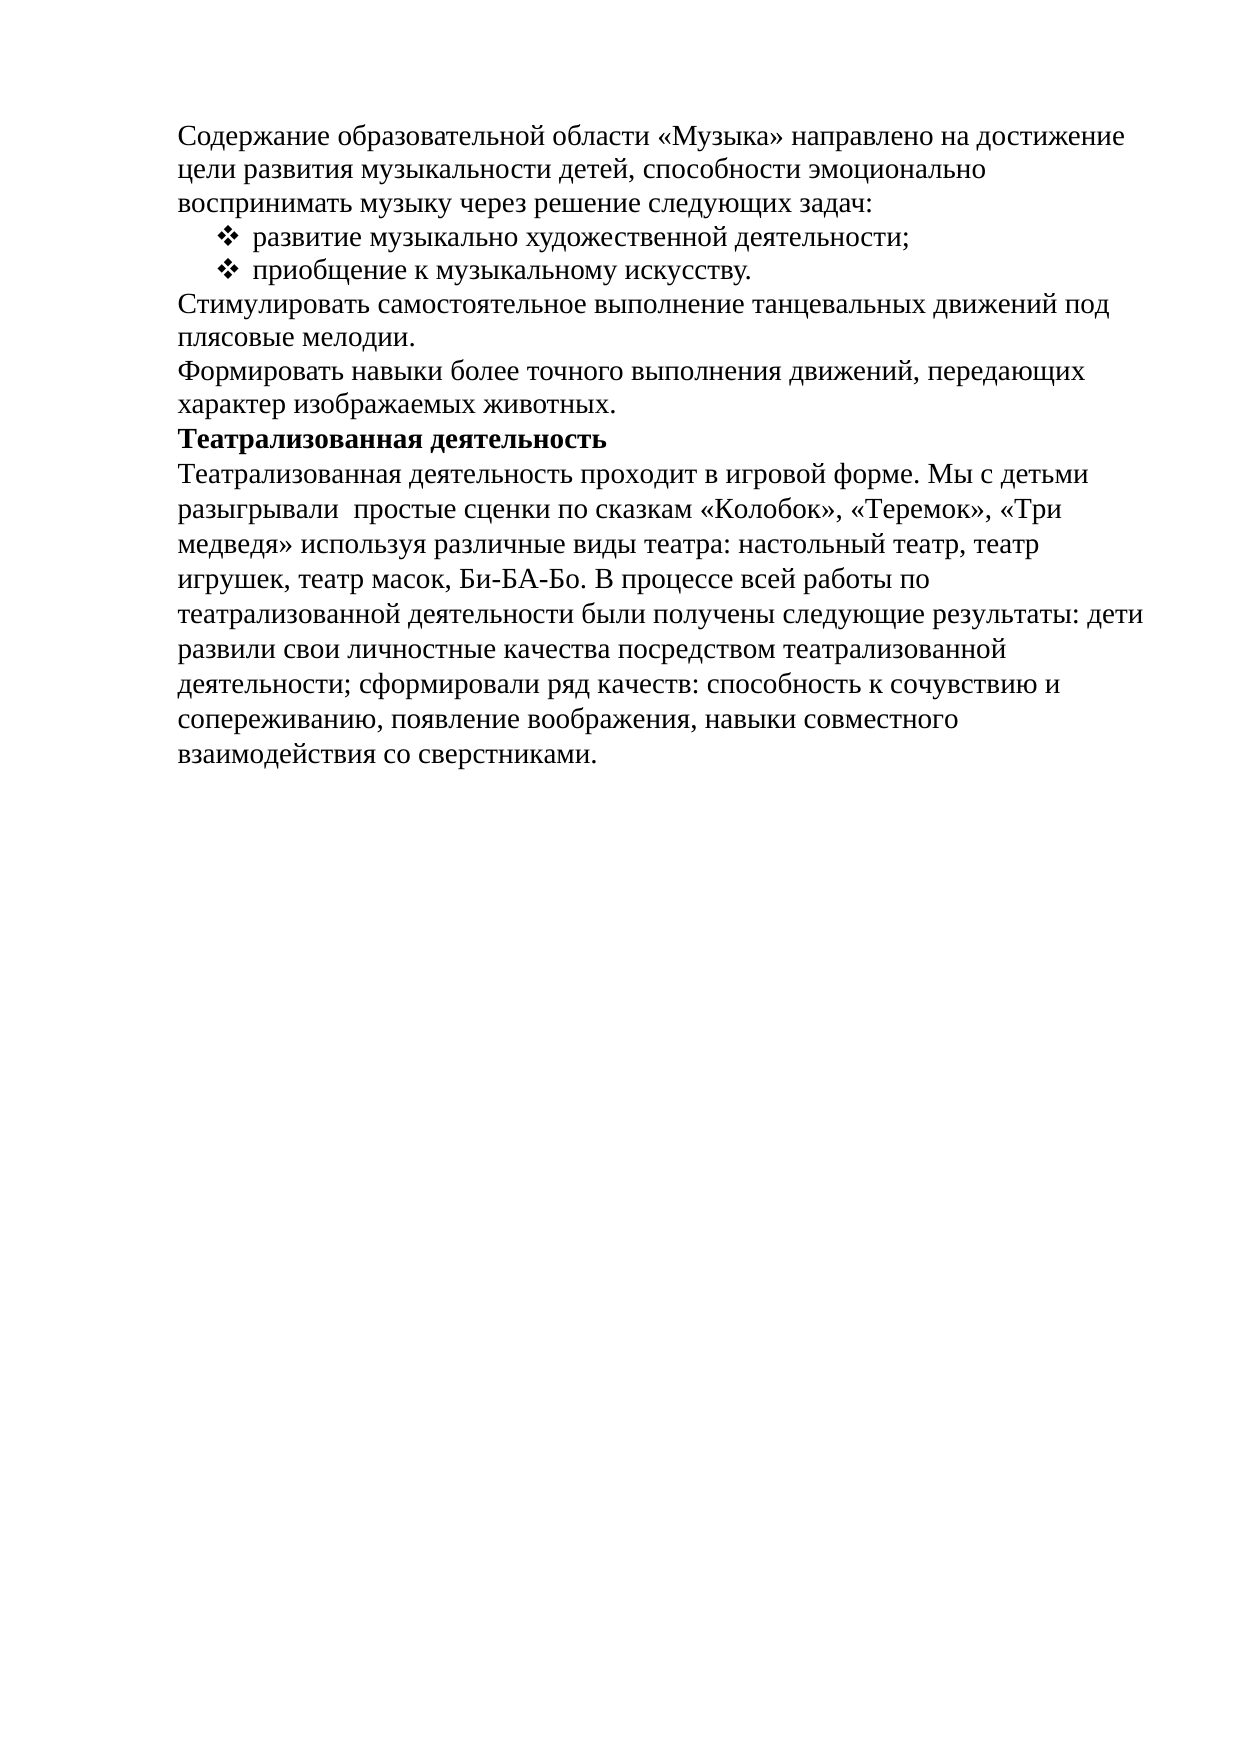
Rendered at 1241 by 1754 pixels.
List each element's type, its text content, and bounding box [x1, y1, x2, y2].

text Стимулировать самостоятельное выполнение танцевальных движений под плясовые мелодии. [177, 286, 1152, 353]
list развитие музыкально художественной деятельности; [215, 219, 1152, 252]
text Театрализованная деятельность проходит в игровой форме. Мы с детьми разыгрывали простые сценки по сказкам «Колобок», «Теремок», «Три медведя» используя различные виды театра: настольный театр, театр игрушек, театр масок, Би-БА-Бо. В процессе всей работы по театрализованной деятельности были получены следующие результаты: дети развили свои личностные качества посредством театрализованной деятельности; сформировали ряд качеств: способность к сочувствию и сопереживанию, появление воображения, навыки совместного взаимодействия со сверстниками. [177, 455, 1152, 770]
list приобщение к музыкальному искусству. [215, 252, 1152, 286]
text Содержание образовательной области «Музыка» направлено на достижение цели развития музыкальности детей, способности эмоционально воспринимать музыку через решение следующих задач: [177, 118, 1152, 219]
text Формировать навыки более точного выполнения движений, передающих характер изображаемых животных. [177, 353, 1152, 420]
text Театрализованная деятельность [177, 420, 1152, 455]
